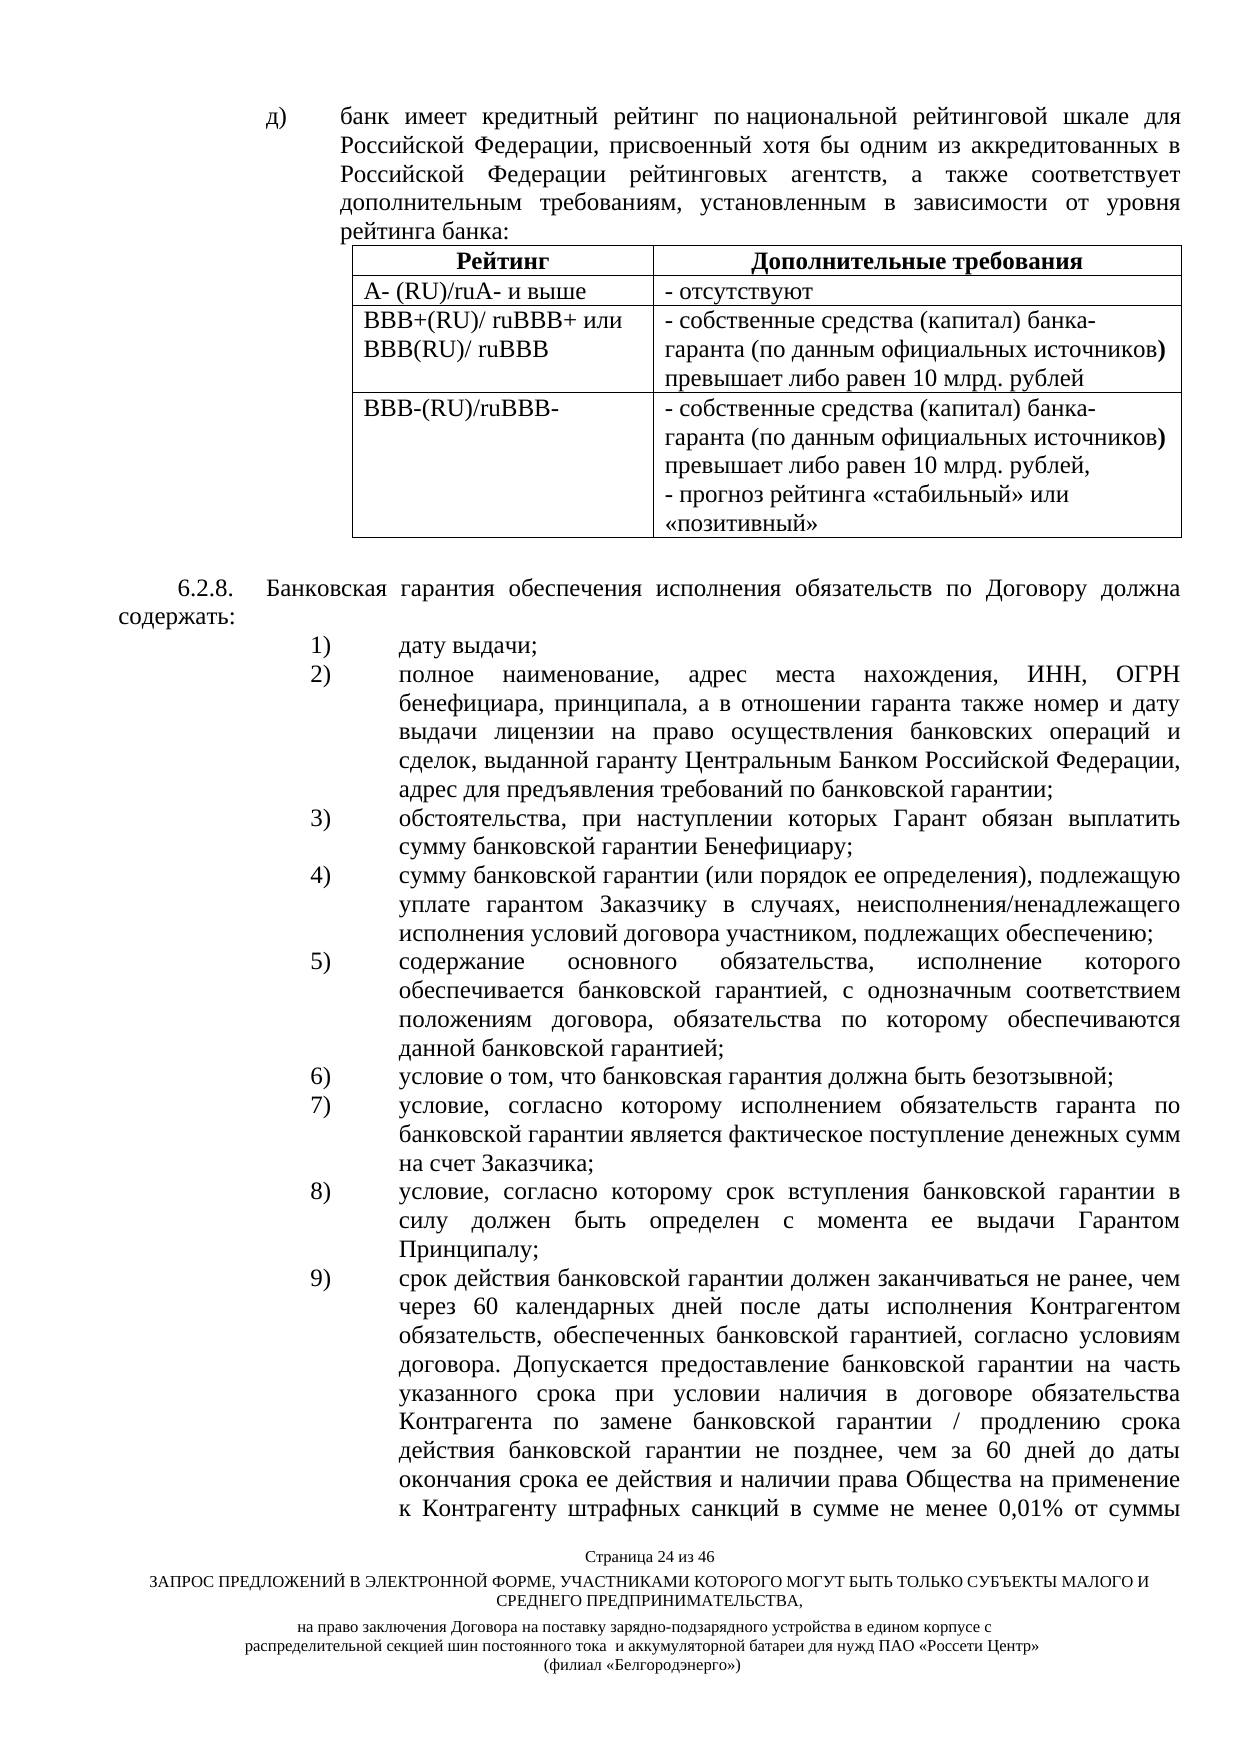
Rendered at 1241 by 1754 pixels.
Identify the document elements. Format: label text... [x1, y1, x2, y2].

list банк имеет кредитный рейтинг по национальной рейтинговой шкале для Российской Федерации, присвоенный хотя бы одним из аккредитованных в Российской Федерации рейтинговых агентств, а также соответствует дополнительным требованиям, установленным в зависимости от уровня рейтинга банка: [266, 101, 1181, 245]
table_cell - собственные средства (капитал) банка-гаранта (по данным официальных источников) превышает либо равен 10 млрд. рублей [654, 306, 1181, 392]
list условие, согласно которому исполнением обязательств гаранта по банковской гарантии является фактическое поступление денежных сумм на счет Заказчика; [310, 1090, 1181, 1176]
list содержание основного обязательства, исполнение которого обеспечивается банковской гарантией, с однозначным соответствием положениям договора, обязательства по которому обеспечиваются данной банковской гарантией; [310, 946, 1181, 1061]
list полное наименование, адрес места нахождения, ИНН, ОГРН бенефициара, принципала, а в отношении гаранта также номер и дату выдачи лицензии на право осуществления банковских операций и сделок, выданной гаранту Центральным Банком Российской Федерации, адрес для предъявления требований по банковской гарантии; [310, 659, 1181, 803]
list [310, 1263, 1181, 1521]
table_header Дополнительные требования [654, 246, 1181, 275]
list условие, согласно которому срок вступления банковской гарантии в силу должен быть определен с момента ее выдачи Гарантом Принципалу; [310, 1176, 1181, 1263]
list обстоятельства, при наступлении которых Гарант обязан выплатить сумму банковской гарантии Бенефициару; [310, 803, 1181, 860]
table_cell - отсутствуют [654, 276, 1181, 304]
table_cell BBB+(RU)/ ruBBB+ или BBB(RU)/ ruBBB [353, 306, 653, 392]
table_cell BBB-(RU)/ruBBB- [353, 393, 653, 537]
table_cell - собственные средства (капитал) банка-гаранта (по данным официальных источников) превышает либо равен 10 млрд. рублей, - прогноз рейтинга «стабильный» или «позитивный» [654, 393, 1181, 537]
list условие о том, что банковская гарантия должна быть безотзывной; [310, 1061, 1181, 1090]
table_header Рейтинг [353, 246, 653, 275]
list сумму банковской гарантии (или порядок ее определения), подлежащую уплате гарантом Заказчику в случаях, неисполнения/ненадлежащего исполнения условий договора участником, подлежащих обеспечению; [310, 860, 1181, 946]
subtitle Банковская гарантия обеспечения исполнения обязательств по Договору должна содержать: [118, 573, 1181, 630]
table_cell A- (RU)/ruA- и выше [353, 276, 653, 304]
list дату выдачи; [310, 630, 1181, 659]
